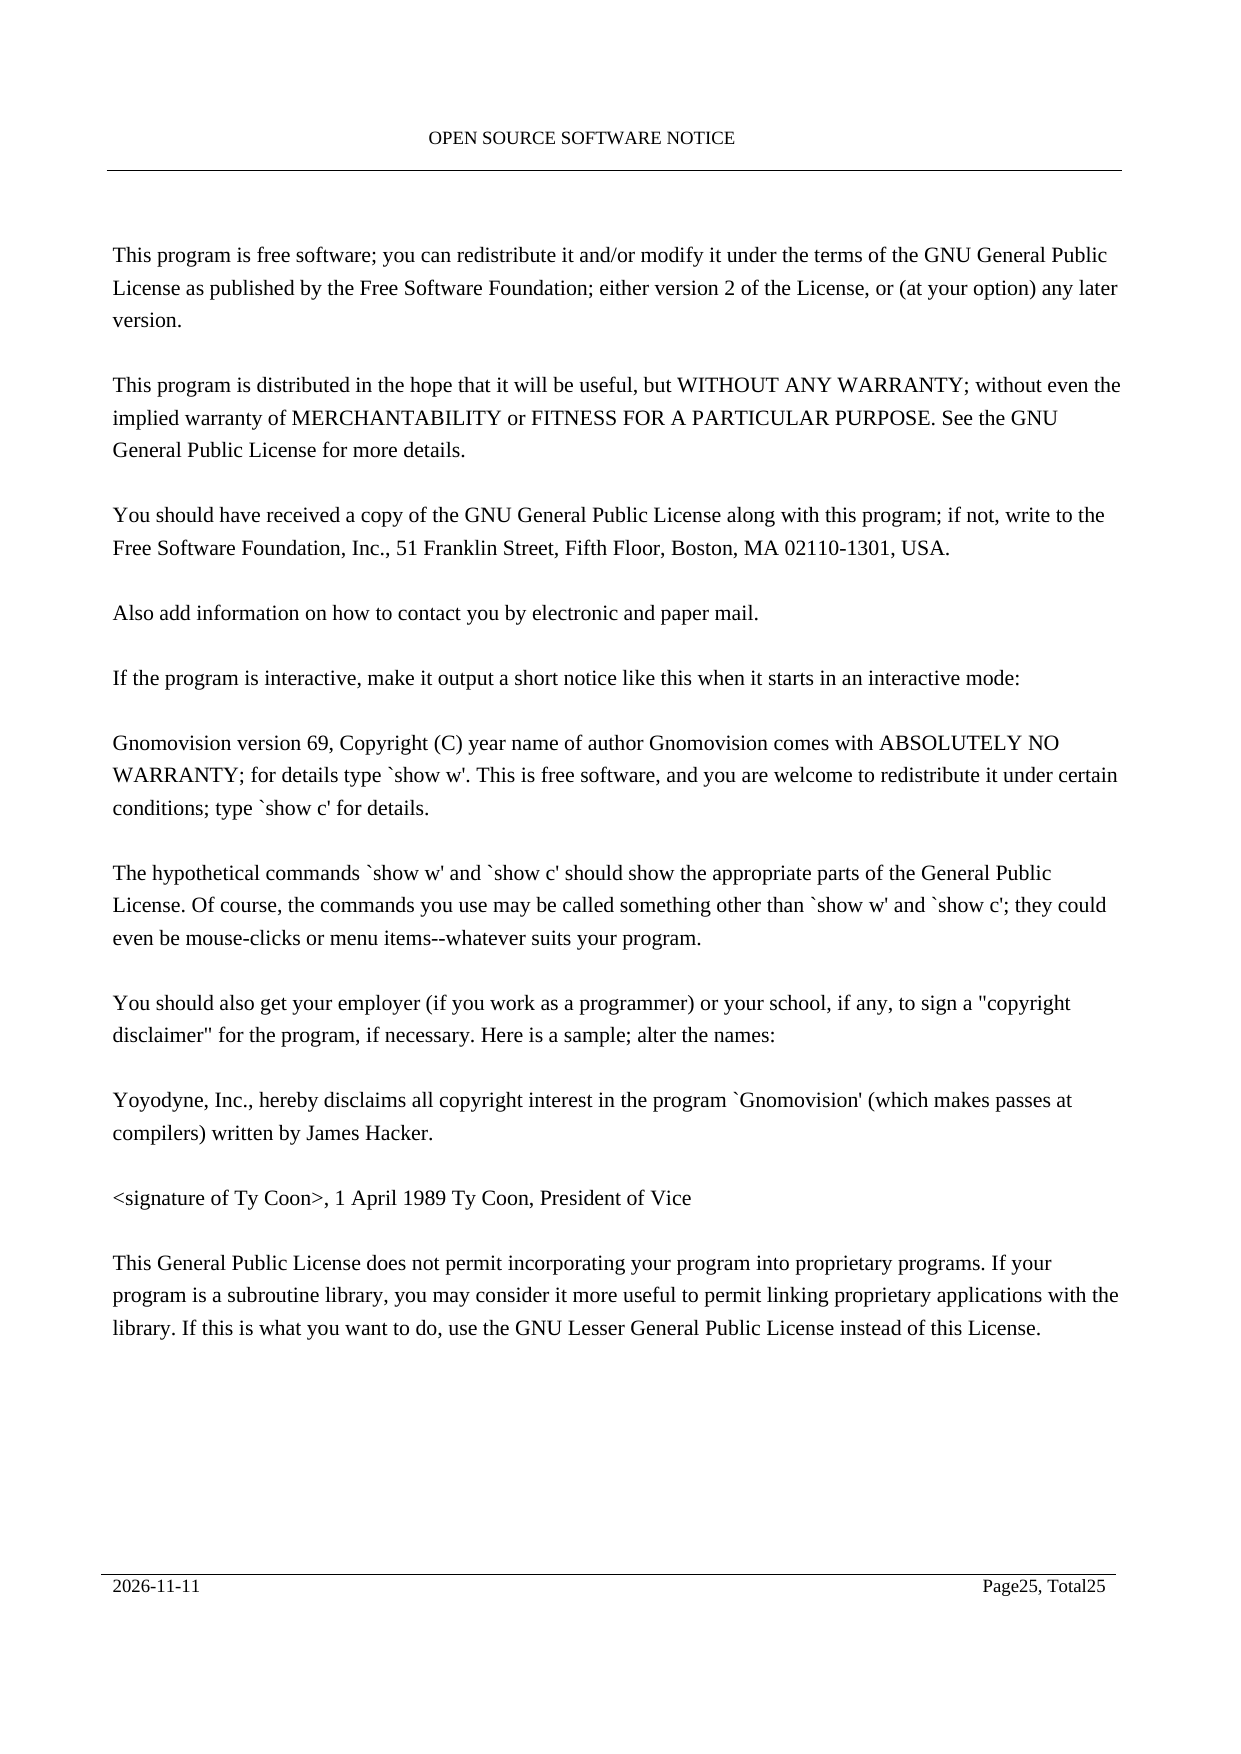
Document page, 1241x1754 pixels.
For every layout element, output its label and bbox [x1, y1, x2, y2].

text [112, 206, 1128, 1344]
